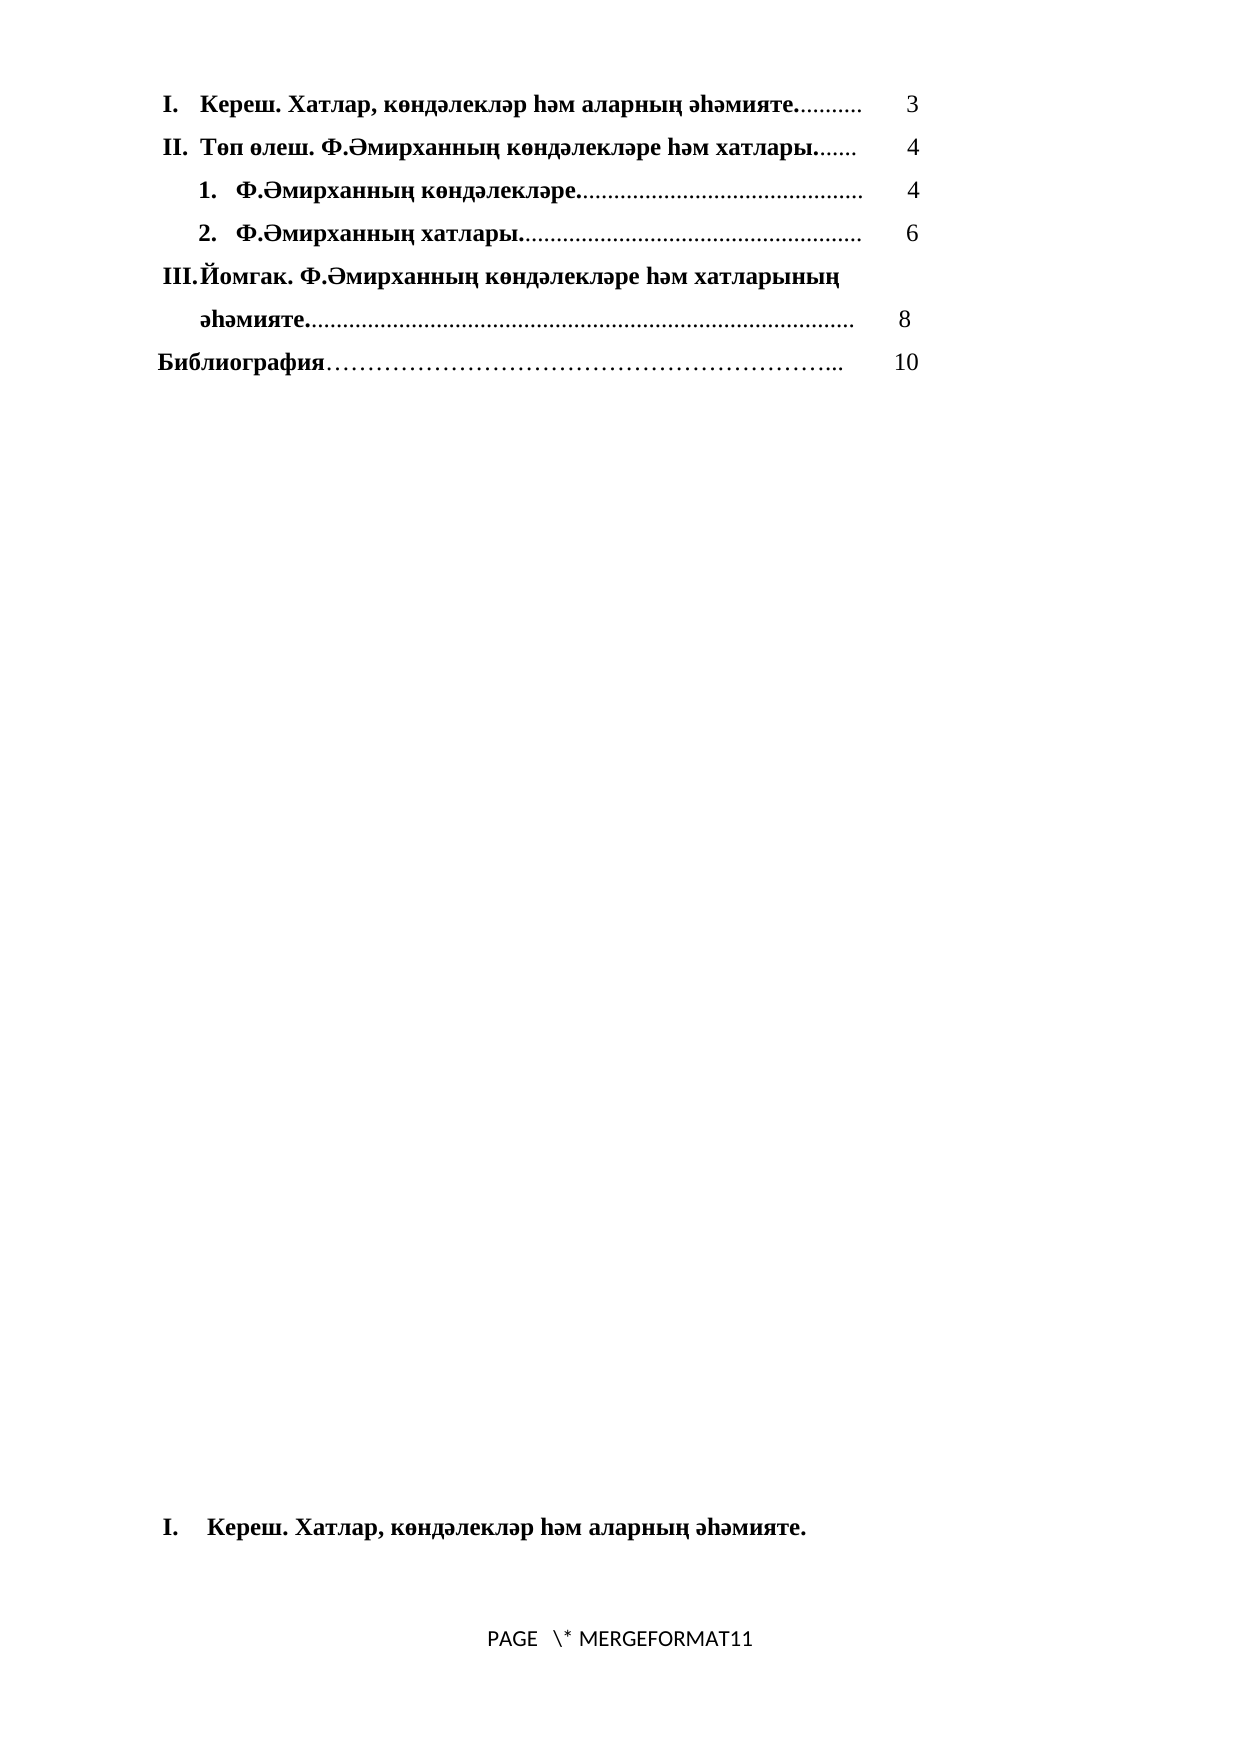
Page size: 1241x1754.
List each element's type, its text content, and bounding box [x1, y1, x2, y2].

list Төп өлеш. Ф.Әмирханның көндәлекләре һәм хатлары....... 4 [162, 132, 1152, 161]
list Кереш. Хатлар, көндәлекләр һәм аларның әһәмияте. [162, 1512, 1152, 1541]
list Йомгак. Ф.Әмирханның көндәлекләре һәм хатларының [162, 261, 1152, 290]
list Ф.Әмирханның хатлары....................................................... 6 [198, 218, 1152, 247]
text Библиография……………………………………………………... 10 [89, 347, 1152, 376]
list Кереш. Хатлар, көндәлекләр һәм аларның әһәмияте........... 3 [162, 89, 1152, 117]
list Ф.Әмирханның көндәлекләре.............................................. 4 [198, 175, 1152, 204]
list әһәмияте........................................................................................ 8 [200, 304, 1152, 333]
